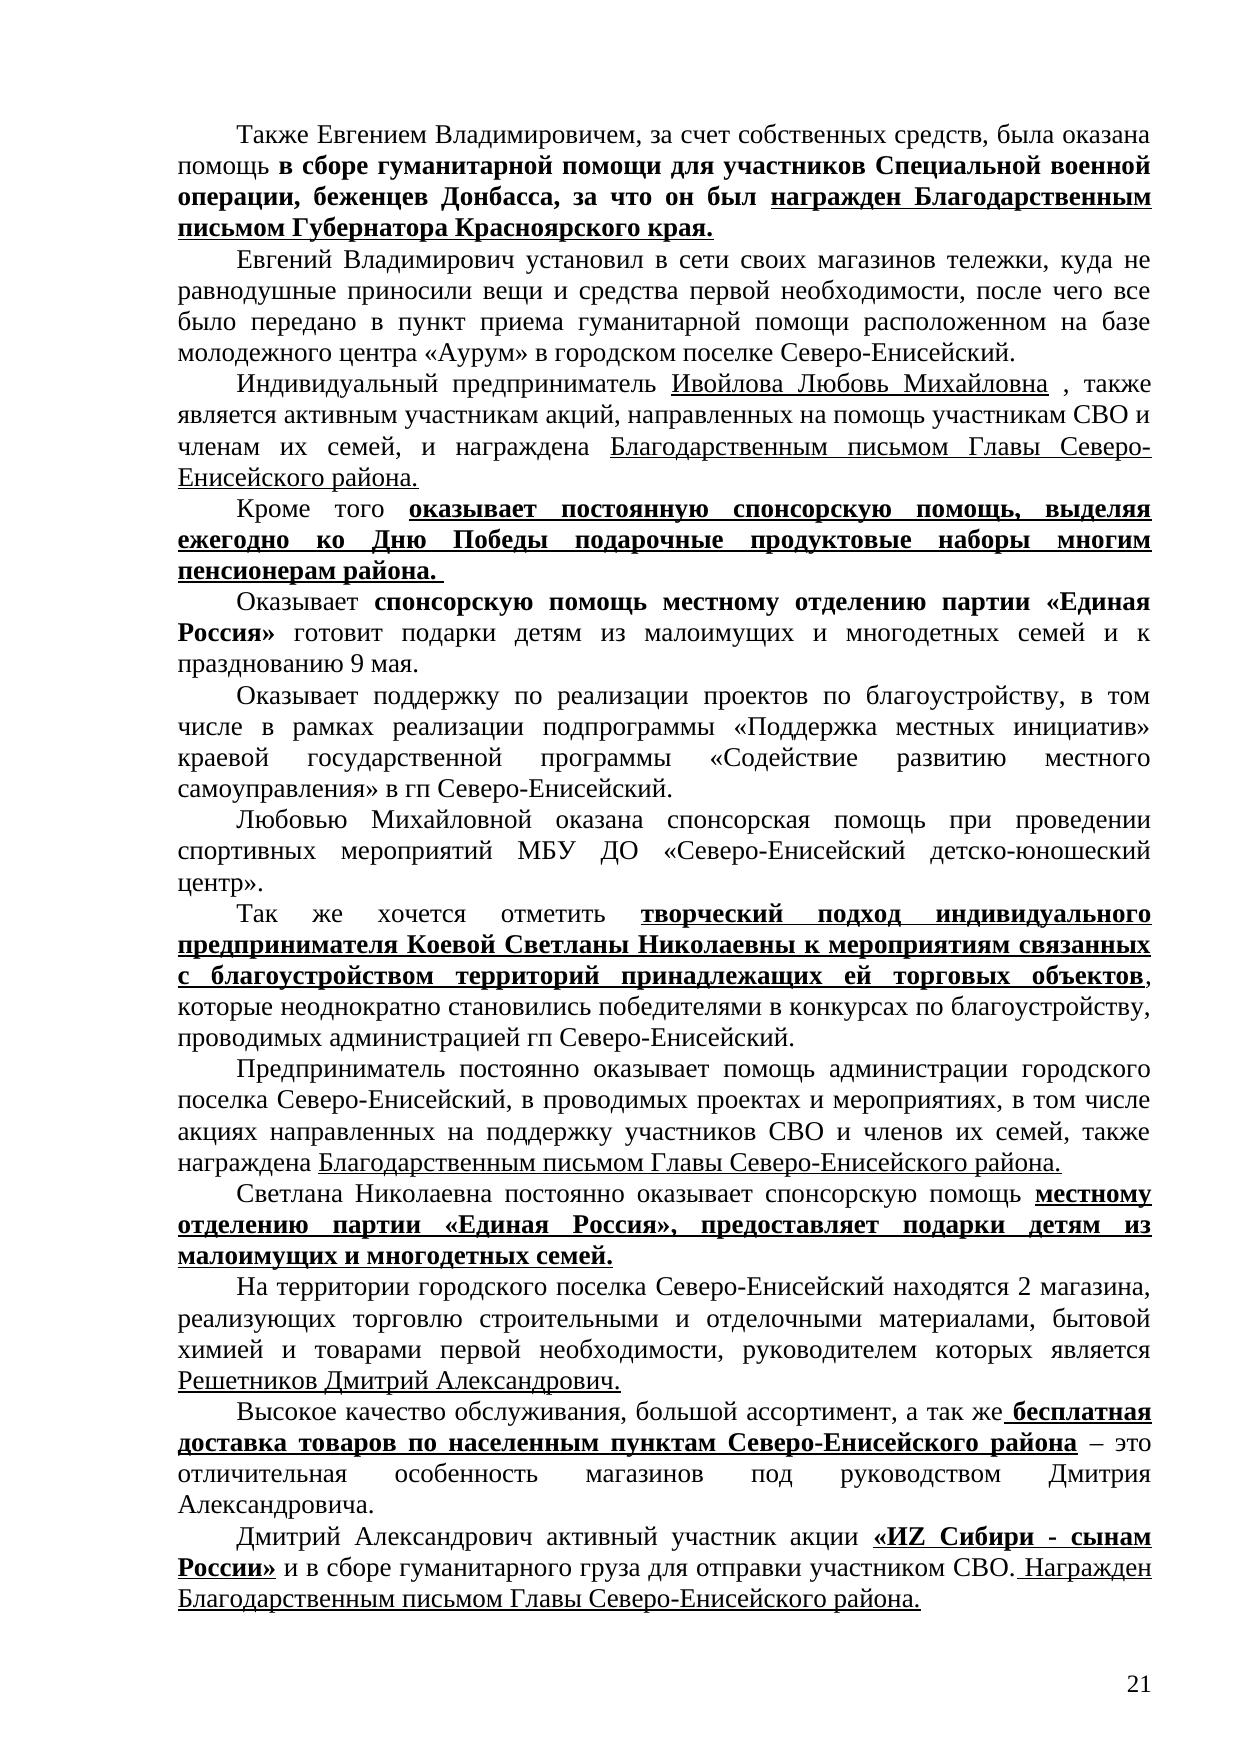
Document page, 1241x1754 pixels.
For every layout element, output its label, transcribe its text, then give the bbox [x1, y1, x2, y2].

list Оказывает спонсорскую помощь местному отделению партии «Единая Россия» готовит подарки детям из малоимущих и многодетных семей и к празднованию 9 мая. [177, 585, 1152, 679]
list Кроме того оказывает постоянную спонсорскую помощь, выделяя ежегодно ко Дню Победы подарочные продуктовые наборы многим пенсионерам района. [177, 551, 1152, 585]
list Индивидуальный предприниматель Ивойлова Любовь Михайловна , также является активным участникам акций, направленных на помощь участникам СВО и членам их семей, и награждена Благодарственным письмом Главы Северо-Енисейского района. [177, 367, 1152, 492]
list Дмитрий Александрович активный участник акции «ИZ Сибири - сынам России» и в сборе гуманитарного груза для отправки участником СВО. Награжден Благодарственным письмом Главы Северо-Енисейского района. [177, 1520, 1162, 1617]
list Евгений Владимирович установил в сети своих магазинов тележки, куда не равнодушные приносили вещи и средства первой необходимости, после чего все было передано в пункт приема гуманитарной помощи расположенном на базе молодежного центра «Аурум» в городском поселке Северо-Енисейский. [177, 243, 1152, 367]
list Светлана Николаевна постоянно оказывает спонсорскую помощь местному отделению партии «Единая Россия», предоставляет подарки детям из малоимущих и многодетных семей. [177, 1236, 1152, 1271]
list Также Евгением Владимировичем, за счет собственных средств, была оказана помощь в сборе гуманитарной помощи для участников Специальной военной операции, беженцев Донбасса, за что он был награжден Благодарственным письмом Губернатора Красноярского края. [177, 118, 1152, 243]
list Предприниматель постоянно оказывает помощь администрации городского поселка Северо-Енисейский, в проводимых проектах и мероприятиях, в том числе акциях направленных на поддержку участников СВО и членов их семей, также награждена Благодарственным письмом Главы Северо-Енисейского района. [177, 1052, 1152, 1177]
list Кроме того оказывает постоянную спонсорскую помощь, выделяя ежегодно ко Дню Победы подарочные продуктовые наборы многим пенсионерам района. [177, 492, 1152, 550]
list На территории городского поселка Северо-Енисейский находятся 2 магазина, реализующих торговлю строительными и отделочными материалами, бытовой химией и товарами первой необходимости, руководителем которых является Решетников Дмитрий Александрович. [177, 1271, 1152, 1395]
list Светлана Николаевна постоянно оказывает спонсорскую помощь местному отделению партии «Единая Россия», предоставляет подарки детям из малоимущих и многодетных семей. [177, 1177, 1152, 1235]
list Оказывает поддержку по реализации проектов по благоустройству, в том числе в рамках реализации подпрограммы «Поддержка местных инициатив» краевой государственной программы «Содействие развитию местного самоуправления» в гп Северо-Енисейский. [177, 679, 1152, 803]
list Любовью Михайловной оказана спонсорская помощь при проведении спортивных мероприятий МБУ ДО «Северо-Енисейский детско-юношеский центр». [177, 803, 1152, 897]
list Так же хочется отметить творческий подход индивидуального предпринимателя Коевой Светланы Николаевны к мероприятиям связанных с благоустройством территорий принадлежащих ей торговых объектов, которые неоднократно становились победителями в конкурсах по благоустройству, проводимых администрацией гп Северо-Енисейский. [177, 897, 1152, 1052]
list Высокое качество обслуживания, большой ассортимент, а так же бесплатная доставка товаров по населенным пунктам Северо-Енисейского района – это отличительная особенность магазинов под руководством Дмитрия Александровича. [177, 1395, 1152, 1520]
